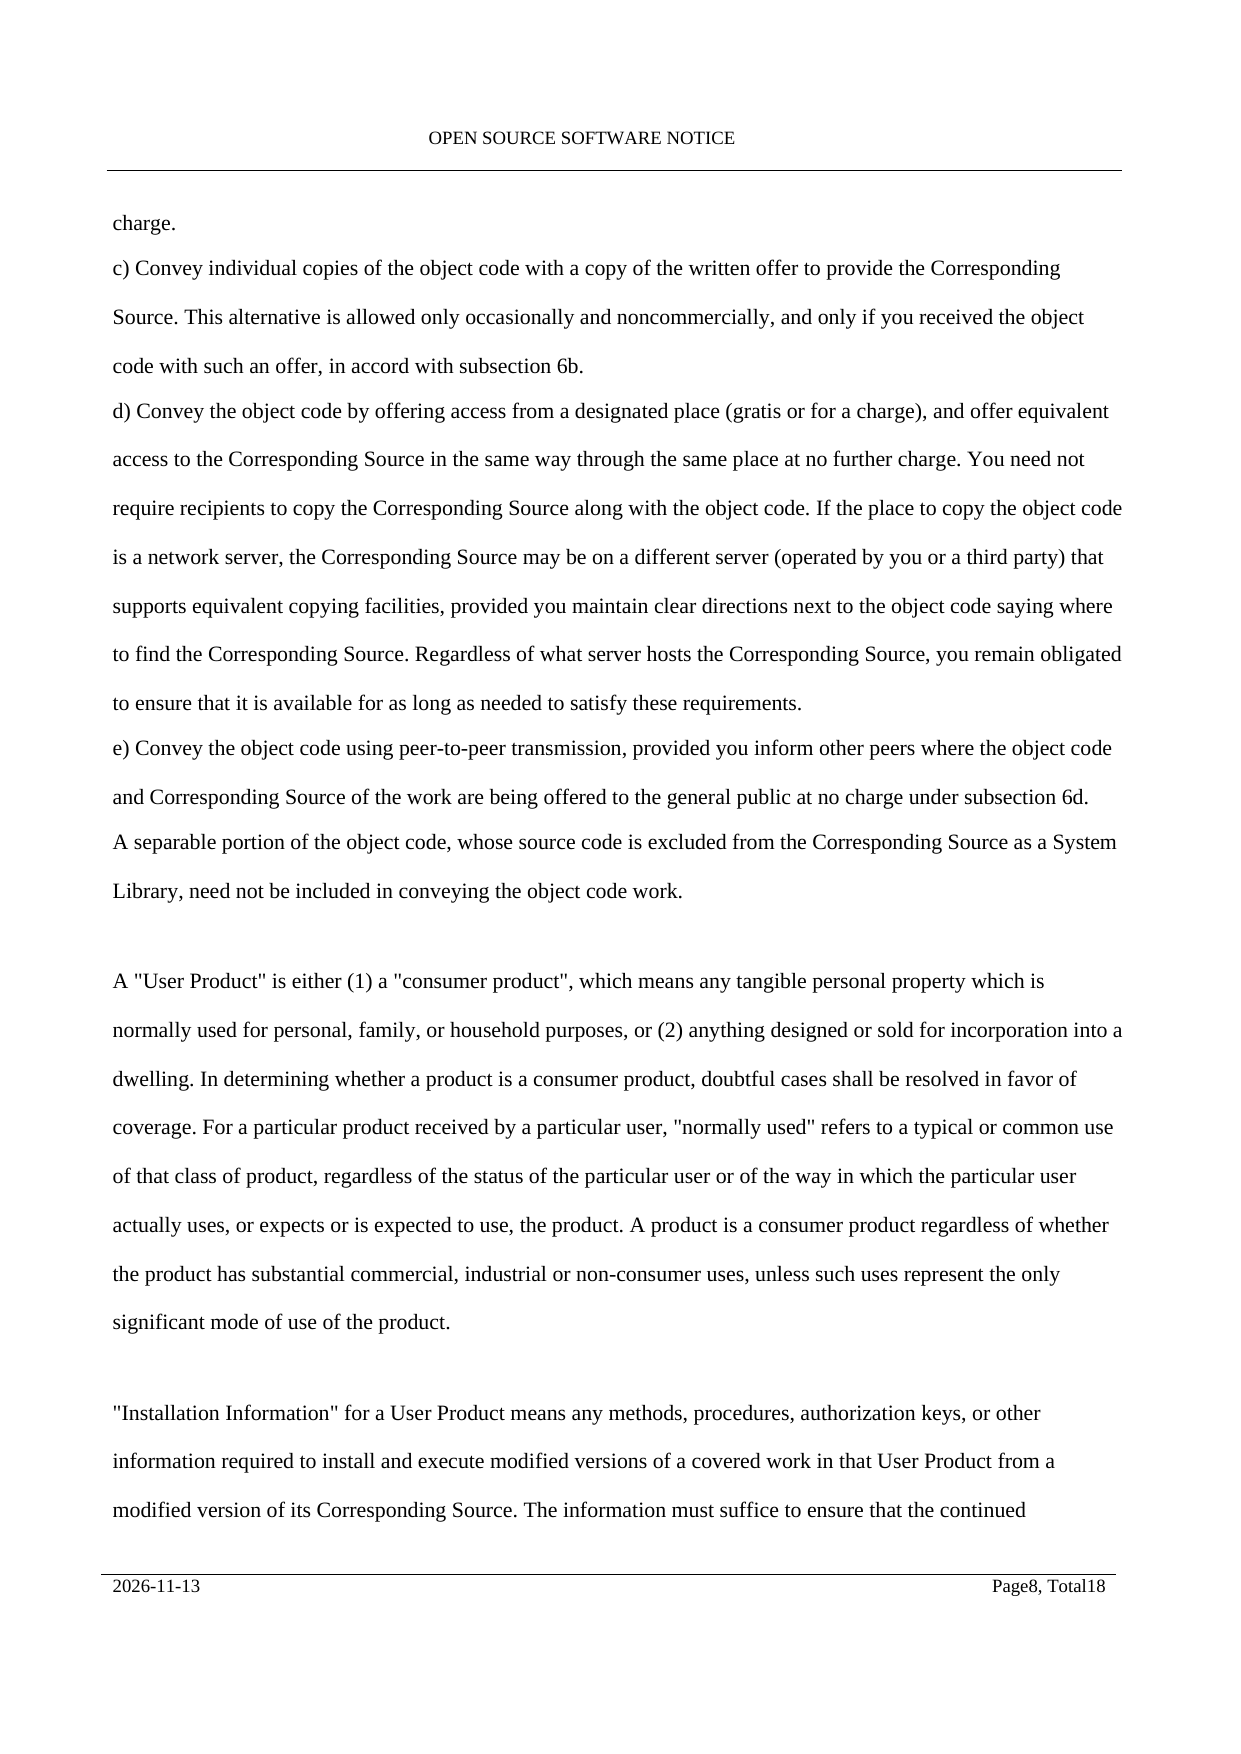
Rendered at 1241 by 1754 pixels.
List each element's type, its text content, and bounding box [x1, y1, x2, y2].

text A "User Product" is either (1) a "consumer product", which means any tangible personal property which is normally used for personal, family, or household purposes, or (2) anything designed or sold for incorporation into a dwelling. In determining whether a product is a consumer product, doubtful cases shall be resolved in favor of coverage. For a particular product received by a particular user, "normally used" refers to a typical or common use of that class of product, regardless of the status of the particular user or of the way in which the particular user actually uses, or expects or is expected to use, the product. A product is a consumer product regardless of whether the product has substantial commercial, industrial or non-consumer uses, unless such uses represent the only significant mode of use of the product. [112, 964, 1128, 1338]
text A separable portion of the object code, whose source code is excluded from the Corresponding Source as a System Library, need not be included in conveying the object code work. [112, 826, 1128, 907]
text e) Convey the object code using peer-to-peer transmission, provided you inform other peers where the object code and Corresponding Source of the work are being offered to the general public at no charge under subsection 6d. [112, 732, 1128, 813]
text c) Convey individual copies of the object code with a copy of the written offer to provide the Corresponding Source. This alternative is allowed only occasionally and noncommercially, and only if you received the object code with such an offer, in accord with subsection 6b. [112, 251, 1128, 381]
text d) Convey the object code by offering access from a designated place (gratis or for a charge), and offer equivalent access to the Corresponding Source in the same way through the same place at no further charge. You need not require recipients to copy the Corresponding Source along with the object code. If the place to copy the object code is a network server, the Corresponding Source may be on a different server (operated by you or a third party) that supports equivalent copying facilities, provided you maintain clear directions next to the object code saying where to find the Corresponding Source. Regardless of what server hosts the Corresponding Source, you remain obligated to ensure that it is available for as long as needed to satisfy these requirements. [112, 394, 1128, 719]
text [112, 1396, 1128, 1526]
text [112, 206, 1128, 239]
